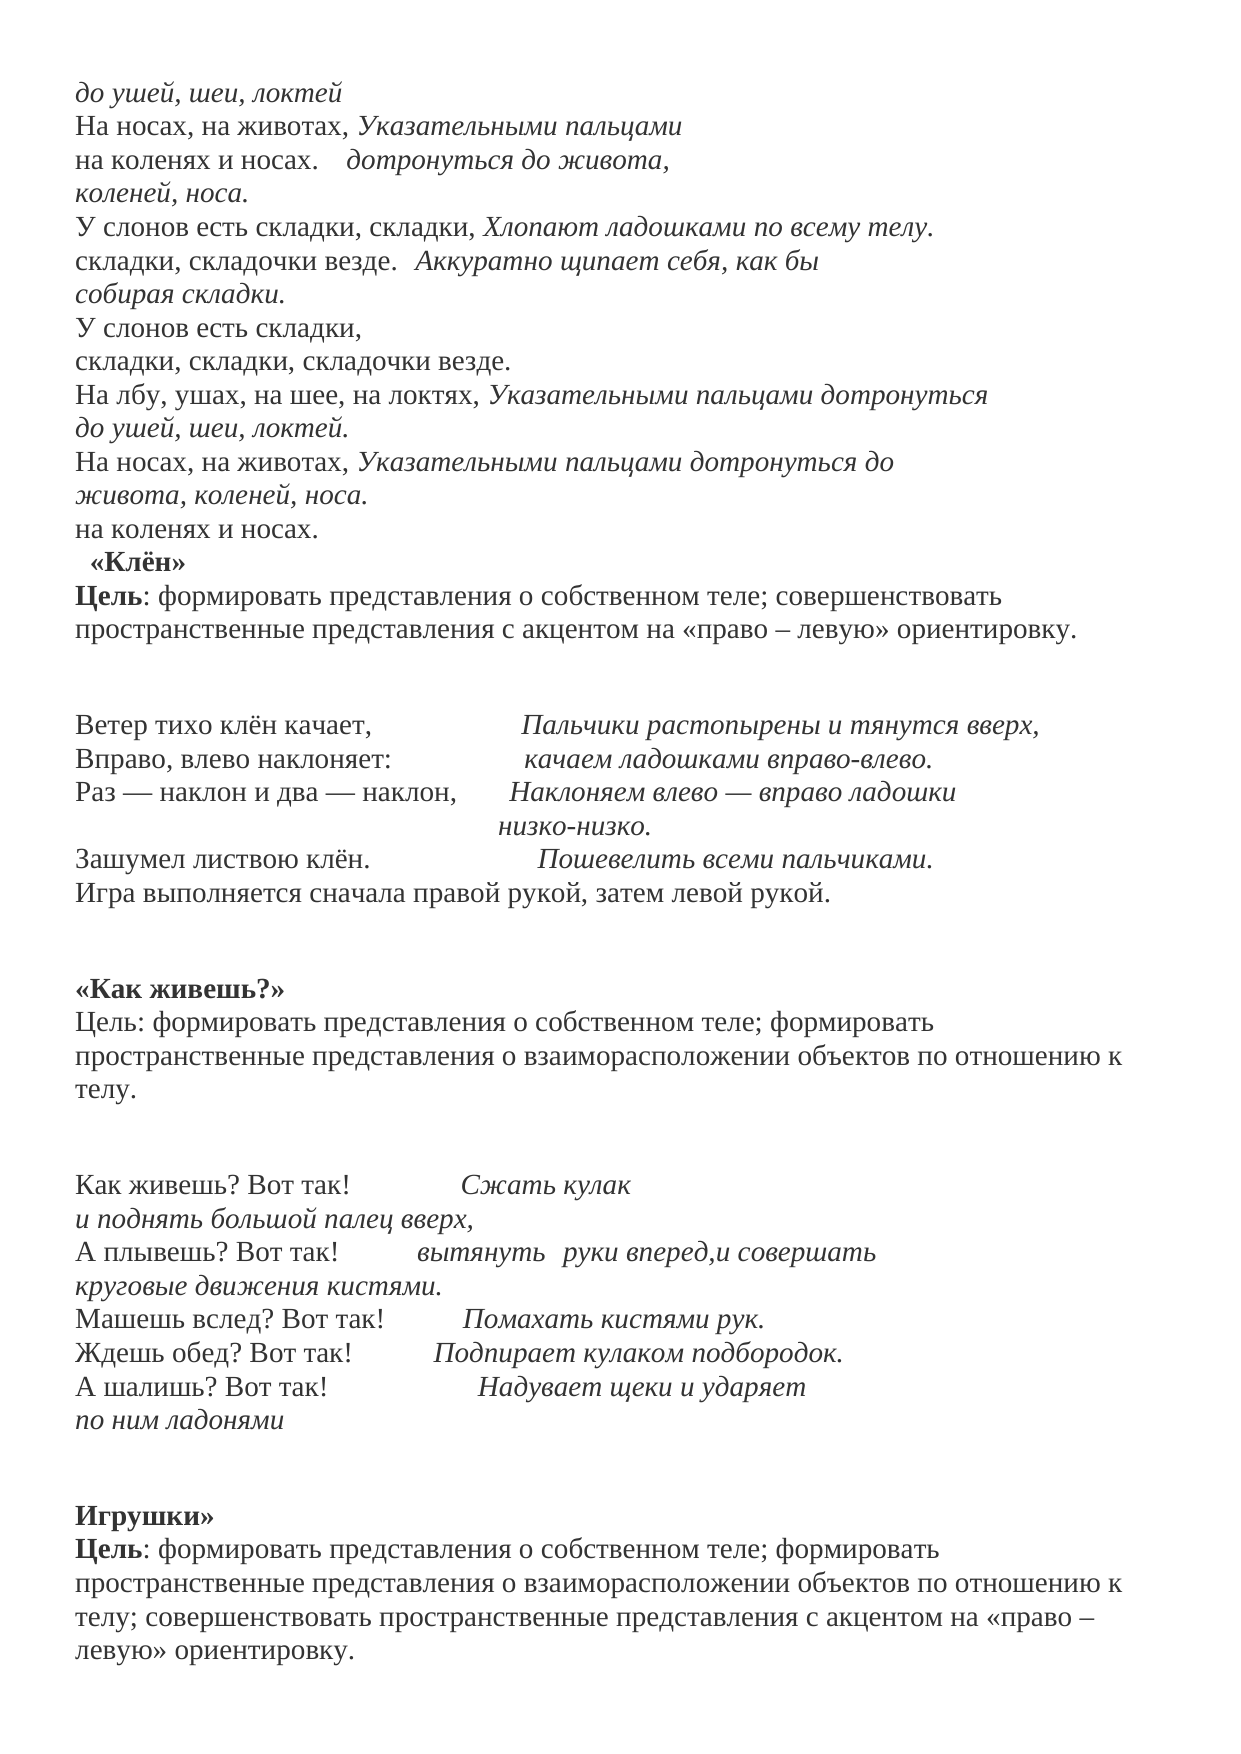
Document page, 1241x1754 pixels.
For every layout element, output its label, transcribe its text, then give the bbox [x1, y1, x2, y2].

text Игра выполняется сначала правой рукой, затем левой рукой. [75, 875, 1165, 909]
text На носах, на животах, Указательными пальцами [75, 108, 1165, 142]
text А шалишь? Вот так! Надувает щеки и ударяет [75, 1369, 1165, 1402]
text На лбу, ушах, на шее, на локтях, Указательными пальцами дотронуться [75, 377, 1165, 410]
text Цель: формировать представления о собственном теле; формировать пространственные представления о взаиморасположении объектов по отношению к телу; совершенствовать пространственные представления с акцентом на «право – левую» ориентировку. [75, 1532, 1165, 1666]
text коленей, носа. [75, 176, 1165, 209]
text Ждешь обед? Вот так! Подпирает кулаком подбородок. [75, 1335, 1165, 1369]
text «Клён» [75, 544, 1165, 578]
text на коленях и носах. [75, 511, 1165, 544]
text до ушей, шеи, локтей. [75, 410, 1165, 444]
text Как живешь? Вот так! Сжать кулак [75, 1167, 1165, 1201]
text собирая складки. [75, 276, 1165, 310]
text А плывешь? Вот так! вытянуть руки вперед,и совершать [75, 1234, 1165, 1268]
text Вправо, влево наклоняет: качаем ладошками вправо-влево. [75, 741, 1165, 774]
text до ушей, шеи, локтей [75, 75, 1165, 108]
text На носах, на животах, Указательными пальцами дотронуться до [75, 444, 1165, 477]
text У слонов есть складки, [75, 310, 1165, 343]
text низко-низко. [75, 808, 1165, 842]
text Ветер тихо клён качает, Пальчики растопырены и тянутся вверх, [75, 707, 1165, 741]
text складки, складки, складочки везде. [75, 343, 1165, 377]
text У слонов есть складки, складки, Хлопают ладошками по всему телу. [75, 209, 1165, 243]
text Раз — наклон и два — наклон, Наклоняем влево — вправо ладошки [75, 774, 1165, 808]
text и поднять большой палец вверх, [75, 1201, 1165, 1234]
text Зашумел листвою клён. Пошевелить всеми пальчиками. [75, 842, 1165, 875]
text Игрушки» [75, 1498, 1165, 1532]
text живота, коленей, носа. [75, 477, 1165, 511]
text складки, складочки везде. Аккуратно щипает себя, как бы [75, 243, 1165, 276]
text «Как живешь?» [75, 971, 1165, 1004]
text Цель: формировать представления о собственном теле; формировать пространственные представления о взаиморасположении объектов по отношению к телу. [75, 1004, 1165, 1105]
text Машешь вслед? Вот так! Помахать кистями рук. [75, 1302, 1165, 1335]
text по ним ладонями [75, 1402, 1165, 1436]
text Цель: формировать представления о собственном теле; совершенствовать пространственные представления с акцентом на «право – левую» ориентировку. [75, 578, 1165, 645]
text круговые движения кистями. [75, 1268, 1165, 1302]
text на коленях и носах. дотронуться до живота, [75, 142, 1165, 176]
